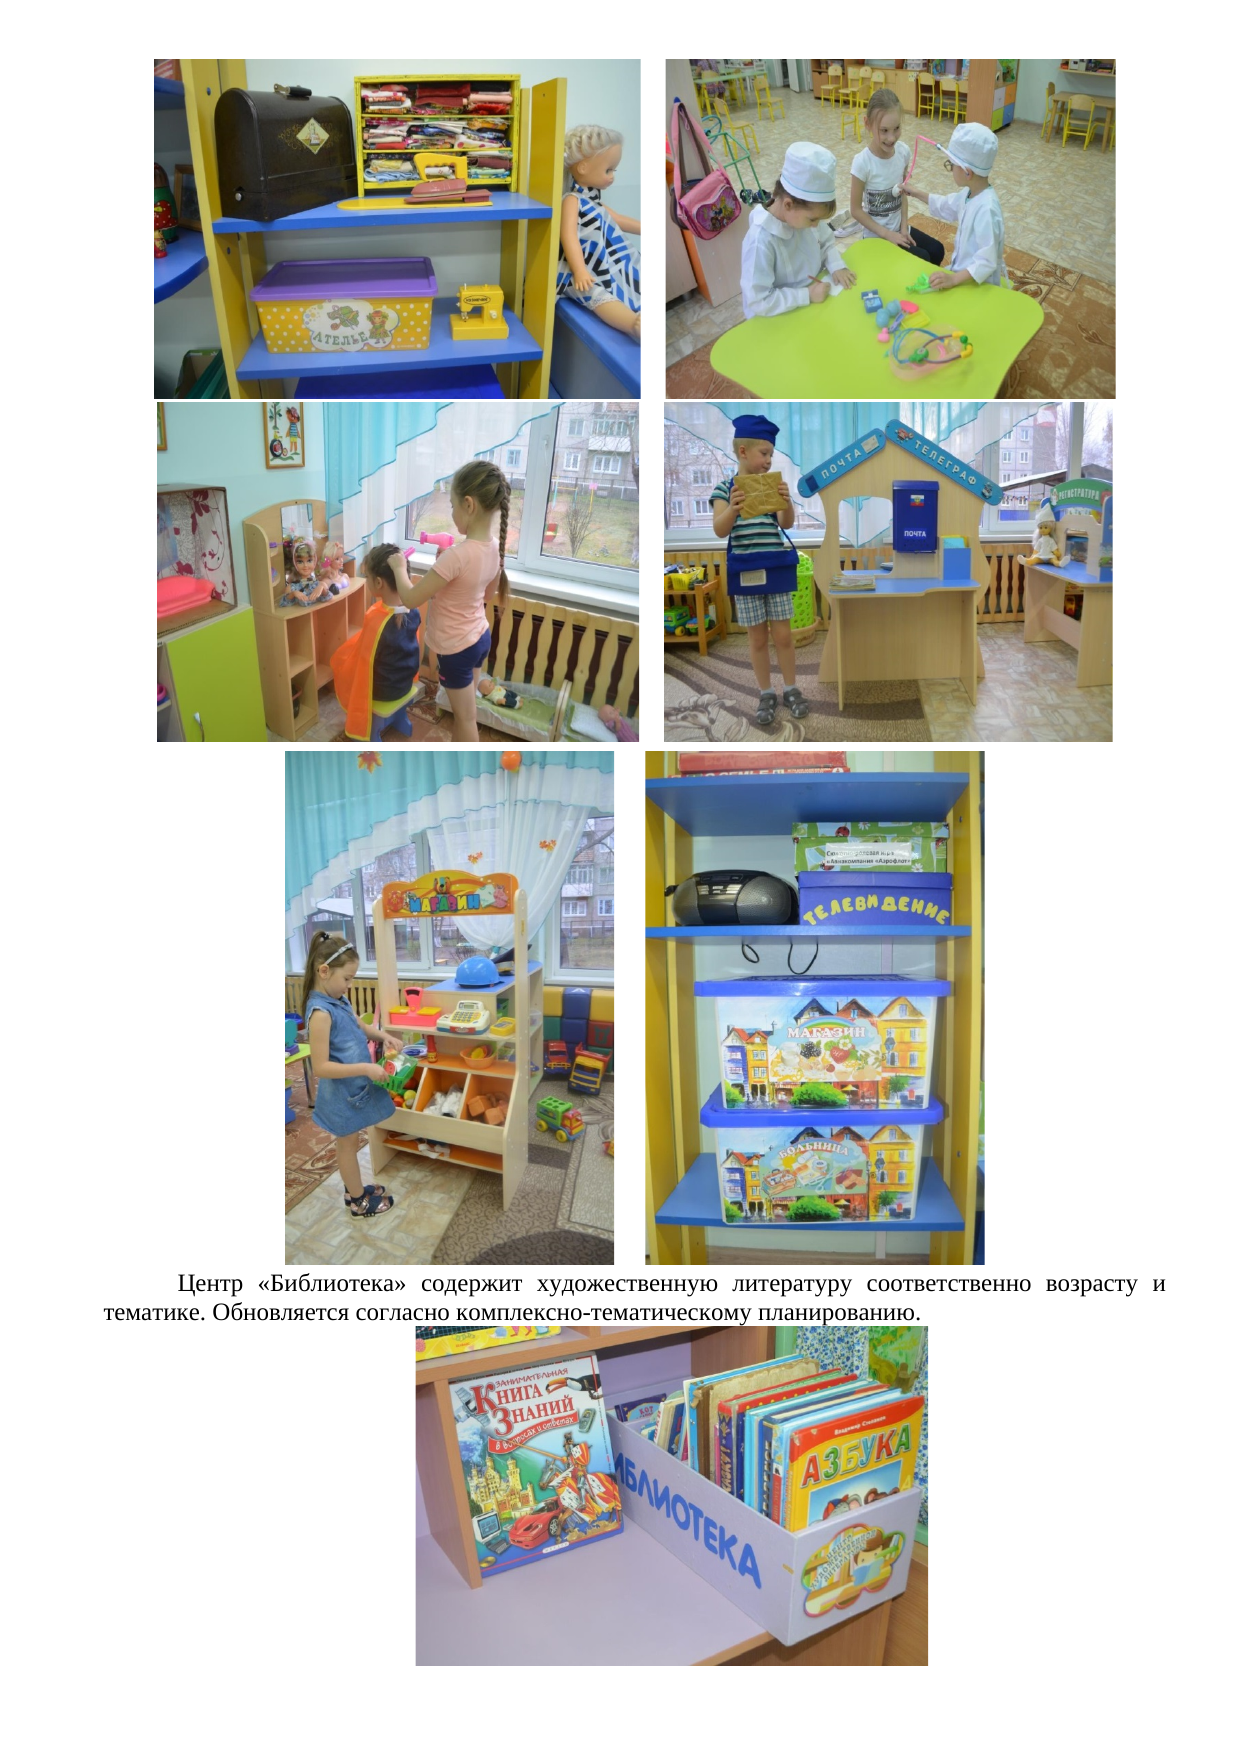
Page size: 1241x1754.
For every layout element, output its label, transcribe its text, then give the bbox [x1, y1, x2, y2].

picture [645, 751, 985, 1265]
picture [154, 59, 641, 399]
picture [157, 402, 640, 742]
picture [664, 402, 1113, 742]
picture [415, 1326, 929, 1666]
picture [285, 751, 615, 1265]
text Центр «Библиотека» содержит художественную литературу соответственно возрасту и тематике. Обновляется согласно комплексно-тематическому планированию. [103, 1268, 1166, 1326]
picture [665, 59, 1116, 399]
